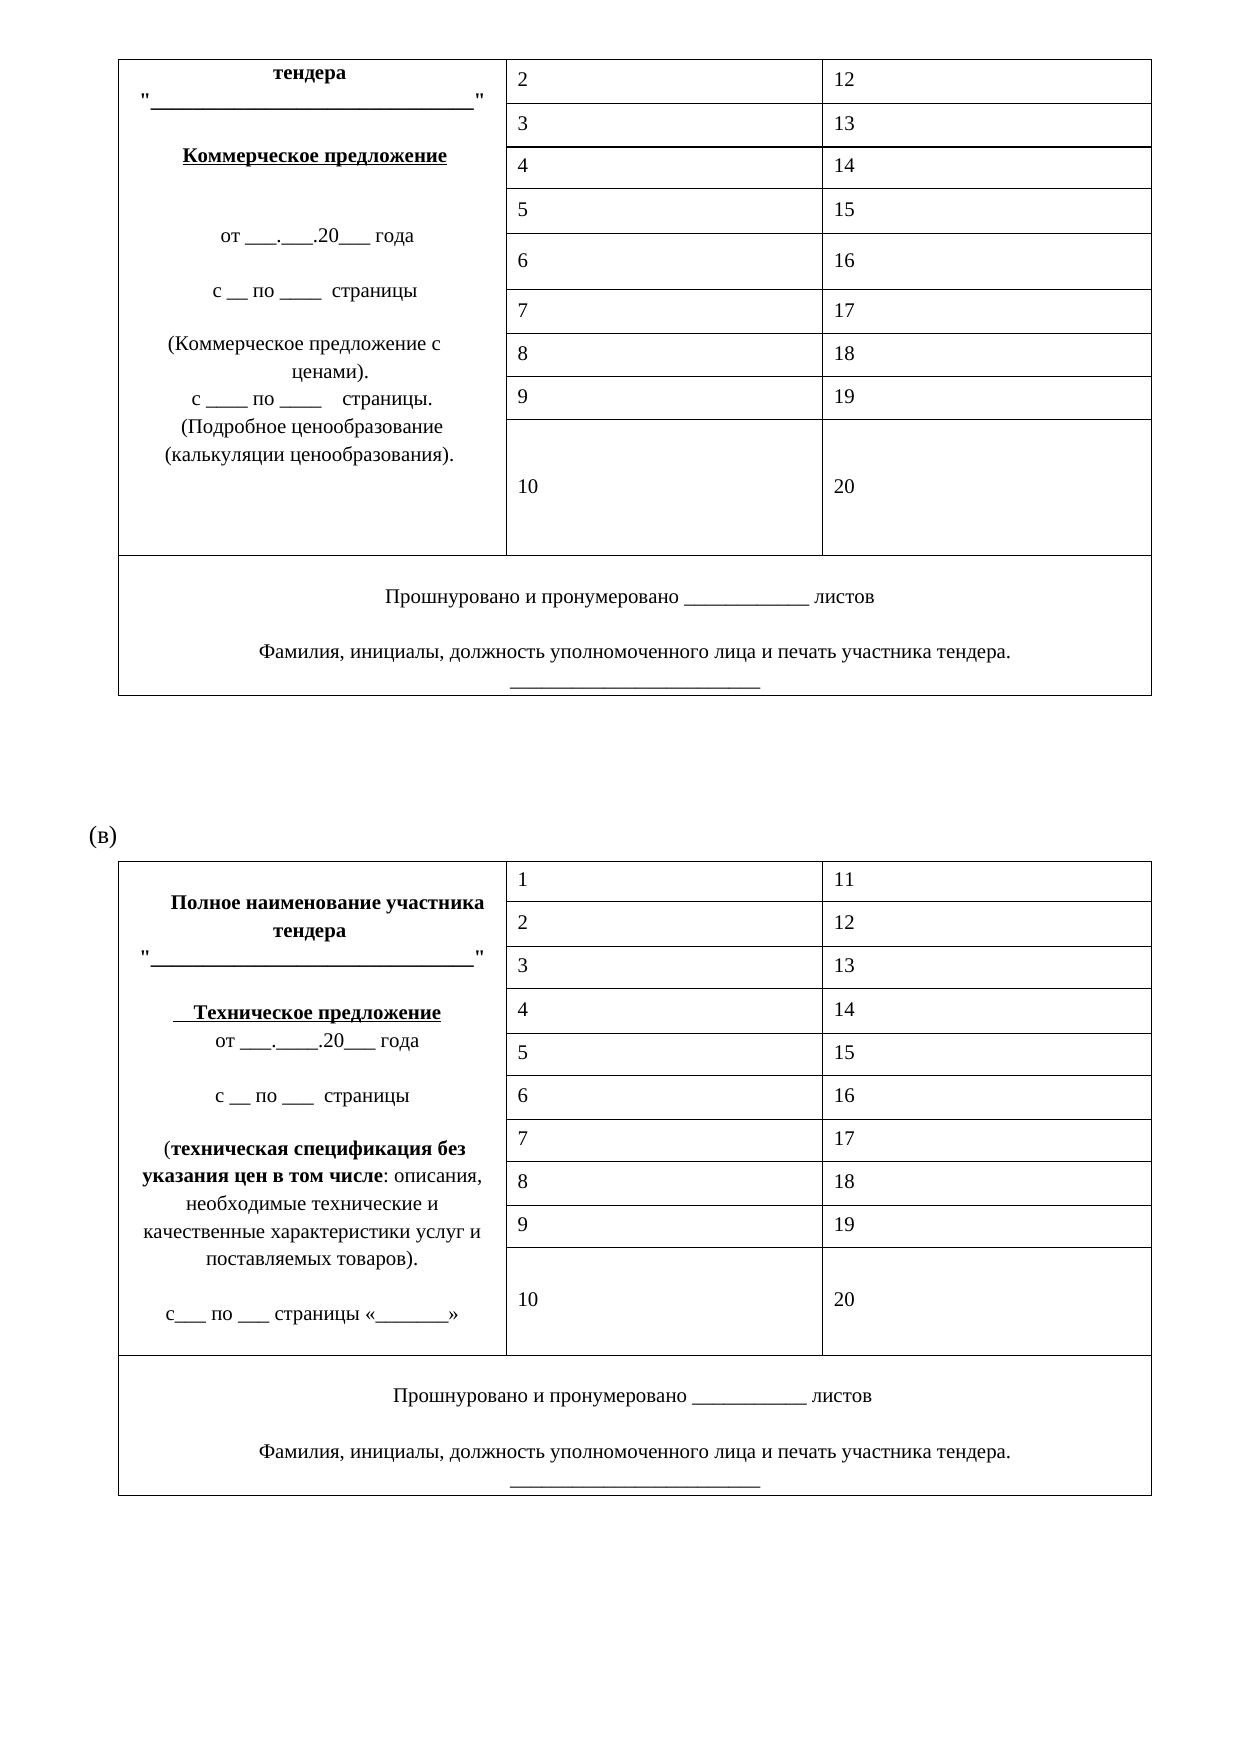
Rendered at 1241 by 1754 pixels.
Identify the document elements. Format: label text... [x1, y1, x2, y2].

table_cell 18 [823, 1162, 1151, 1205]
table_cell 8 [507, 334, 822, 376]
table_header 11 [823, 862, 1151, 901]
table_cell Прошнуровано и пронумеровано ___________ листов Фамилия, инициалы, должность уполномоченного лица и печать участника тендера. ________________________ [119, 1356, 1151, 1494]
table_cell 7 [507, 290, 822, 333]
table_cell 13 [823, 947, 1151, 988]
table_cell 5 [507, 189, 822, 233]
table_cell Прошнуровано и пронумеровано ____________ листов Фамилия, инициалы, должность уполномоченного лица и печать участника тендера. ________________________ [119, 556, 1151, 695]
table_cell 12 [823, 902, 1151, 946]
table_cell 9 [507, 1206, 822, 1247]
table_cell 17 [823, 1120, 1151, 1161]
table_cell 6 [507, 234, 822, 289]
table_cell 19 [823, 377, 1151, 419]
table_cell 10 [507, 420, 822, 555]
table_cell 13 [823, 104, 1151, 146]
table_cell 17 [823, 290, 1151, 333]
table_cell 16 [823, 1076, 1151, 1119]
table_cell 5 [507, 1034, 822, 1075]
table_cell 4 [507, 989, 822, 1032]
table_cell 8 [507, 1162, 822, 1205]
table_cell 18 [823, 334, 1151, 376]
table_cell 9 [507, 377, 822, 419]
table_cell 3 [507, 947, 822, 988]
table_header Полное наименование участника тендера "_______________________________" Техническое предложение от ___.____.20___ года с __ по ___ страницы (техническая спецификация без указания цен в том числе: описания, необходимые технические и качественные характеристики услуг и поставляемых товаров). с___ по ___ страницы «_______» [119, 862, 506, 1355]
table_cell 7 [507, 1120, 822, 1161]
table_cell 15 [823, 189, 1151, 233]
table_cell 4 [507, 148, 822, 188]
table_cell 15 [823, 1034, 1151, 1075]
table_header 1 [507, 862, 822, 901]
table_cell 10 [507, 1248, 822, 1355]
table_cell 19 [823, 1206, 1151, 1247]
table_cell 2 [507, 60, 822, 102]
table_cell 14 [823, 148, 1151, 188]
table_cell 2 [507, 902, 822, 946]
table_cell 14 [823, 989, 1151, 1032]
table_cell 12 [823, 60, 1151, 102]
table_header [119, 60, 506, 555]
table_cell 16 [823, 234, 1151, 289]
table_cell 20 [823, 1248, 1151, 1355]
text (в) [89, 820, 1181, 849]
table_cell 6 [507, 1076, 822, 1119]
table_cell 3 [507, 104, 822, 146]
table_cell 20 [823, 420, 1151, 555]
